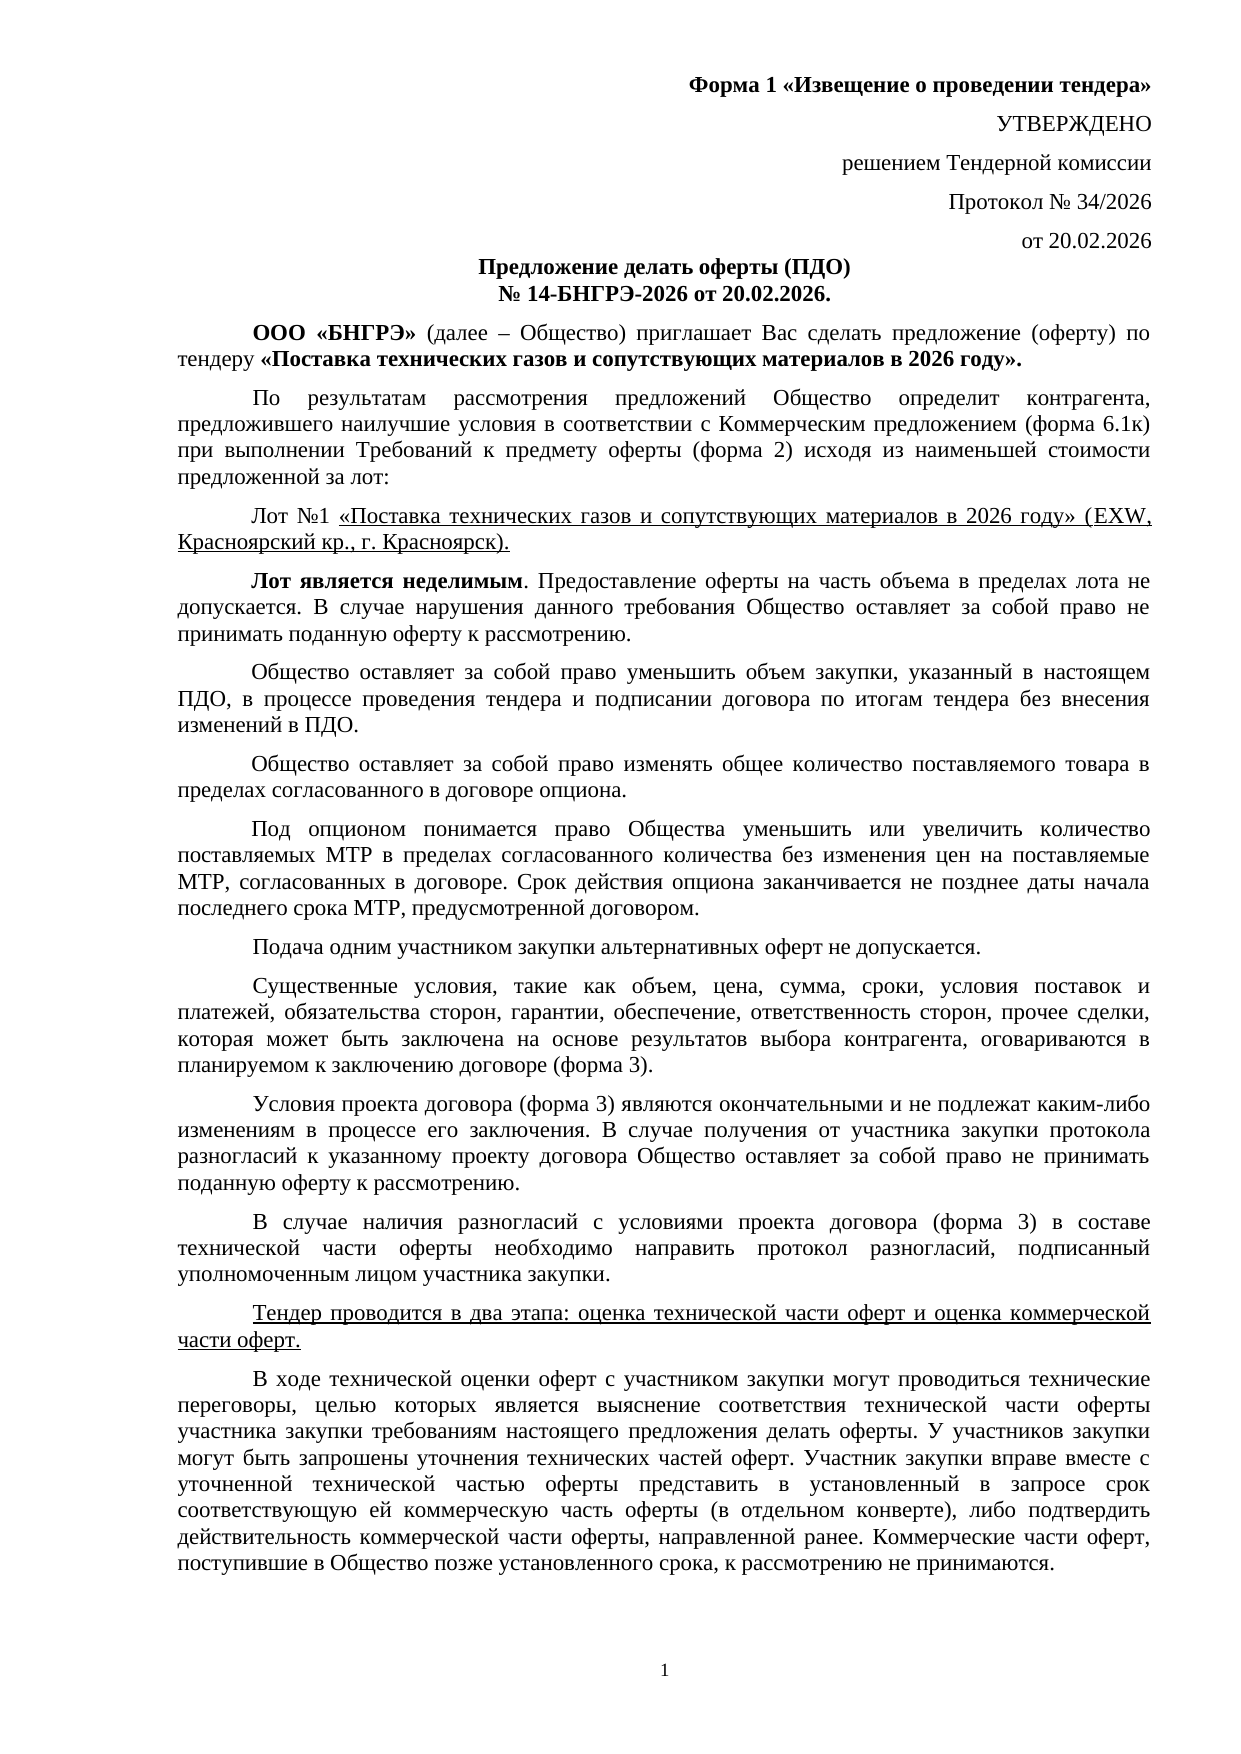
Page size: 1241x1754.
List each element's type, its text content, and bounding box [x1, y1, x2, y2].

text В ходе технической оценки оферт с участником закупки могут проводиться технические переговоры, целью которых является выяснение соответствия технической части оферты участника закупки требованиям настоящего предложения делать оферты. У участников закупки могут быть запрошены уточнения технических частей оферт. Участник закупки вправе вместе с уточненной технической частью оферты представить в установленный в запросе срок соответствующую ей коммерческую часть оферты (в отдельном конверте), либо подтвердить действительность коммерческой части оферты, направленной ранее. Коммерческие части оферт, поступившие в Общество позже установленного срока, к рассмотрению не принимаются. [177, 1364, 1152, 1575]
text Предложение делать оферты (ПДО) [177, 253, 1152, 280]
text УТВЕРЖДЕНО [177, 110, 1152, 137]
text решением Тендерной комиссии [177, 149, 1152, 176]
text Тендер проводится в два этапа: оценка технической части оферт и оценка коммерческой части оферт. [177, 1299, 1152, 1352]
text Лот №1 «Поставка технических газов и сопутствующих материалов в 2026 году» (EXW, Красноярский кр., г. Красноярск). [177, 502, 1152, 554]
text Общество оставляет за собой право изменять общее количество поставляемого товара в пределах согласованного в договоре опциона. [177, 750, 1152, 803]
text Протокол № 34/2026 [177, 188, 1152, 214]
text Лот является неделимым. Предоставление оферты на часть объема в пределах лота не допускается. В случае нарушения данного требования Общество оставляет за собой право не принимать поданную оферту к рассмотрению. [177, 567, 1152, 646]
text Форма 1 «Извещение о проведении тендера» [177, 72, 1152, 98]
text № 14-БНГРЭ-2026 от 20.02.2026. [177, 280, 1152, 306]
text ООО «БНГРЭ» (далее – Общество) приглашает Вас сделать предложение (оферту) по тендеру «Поставка технических газов и сопутствующих материалов в 2026 году». [177, 318, 1152, 371]
text Подача одним участником закупки альтернативных оферт не допускается. [177, 933, 1152, 959]
text По результатам рассмотрения предложений Общество определит контрагента, предложившего наилучшие условия в соответствии с Коммерческим предложением (форма 6.1к) при выполнении Требований к предмету оферты (форма 2) исходя из наименьшей стоимости предложенной за лот: [177, 384, 1152, 489]
text Условия проекта договора (форма 3) являются окончательными и не подлежат каким-либо изменениям в процессе его заключения. В случае получения от участника закупки протокола разногласий к указанному проекту договора Общество оставляет за собой право не принимать поданную оферту к рассмотрению. [177, 1090, 1152, 1195]
text от 20.02.2026 [177, 227, 1152, 253]
text Существенные условия, такие как объем, цена, сумма, сроки, условия поставок и платежей, обязательства сторон, гарантии, обеспечение, ответственность сторон, прочее сделки, которая может быть заключена на основе результатов выбора контрагента, оговариваются в планируемом к заключению договоре (форма 3). [177, 972, 1152, 1077]
text В случае наличия разногласий с условиями проекта договора (форма 3) в составе технической части оферты необходимо направить протокол разногласий, подписанный уполномоченным лицом участника закупки. [177, 1208, 1152, 1287]
text Под опционом понимается право Общества уменьшить или увеличить количество поставляемых МТР в пределах согласованного количества без изменения цен на поставляемые МТР, согласованных в договоре. Срок действия опциона заканчивается не позднее даты начала последнего срока МТР, предусмотренной договором. [177, 815, 1152, 921]
text Общество оставляет за собой право уменьшить объем закупки, указанный в настоящем ПДО, в процессе проведения тендера и подписании договора по итогам тендера без внесения изменений в ПДО. [177, 658, 1152, 737]
